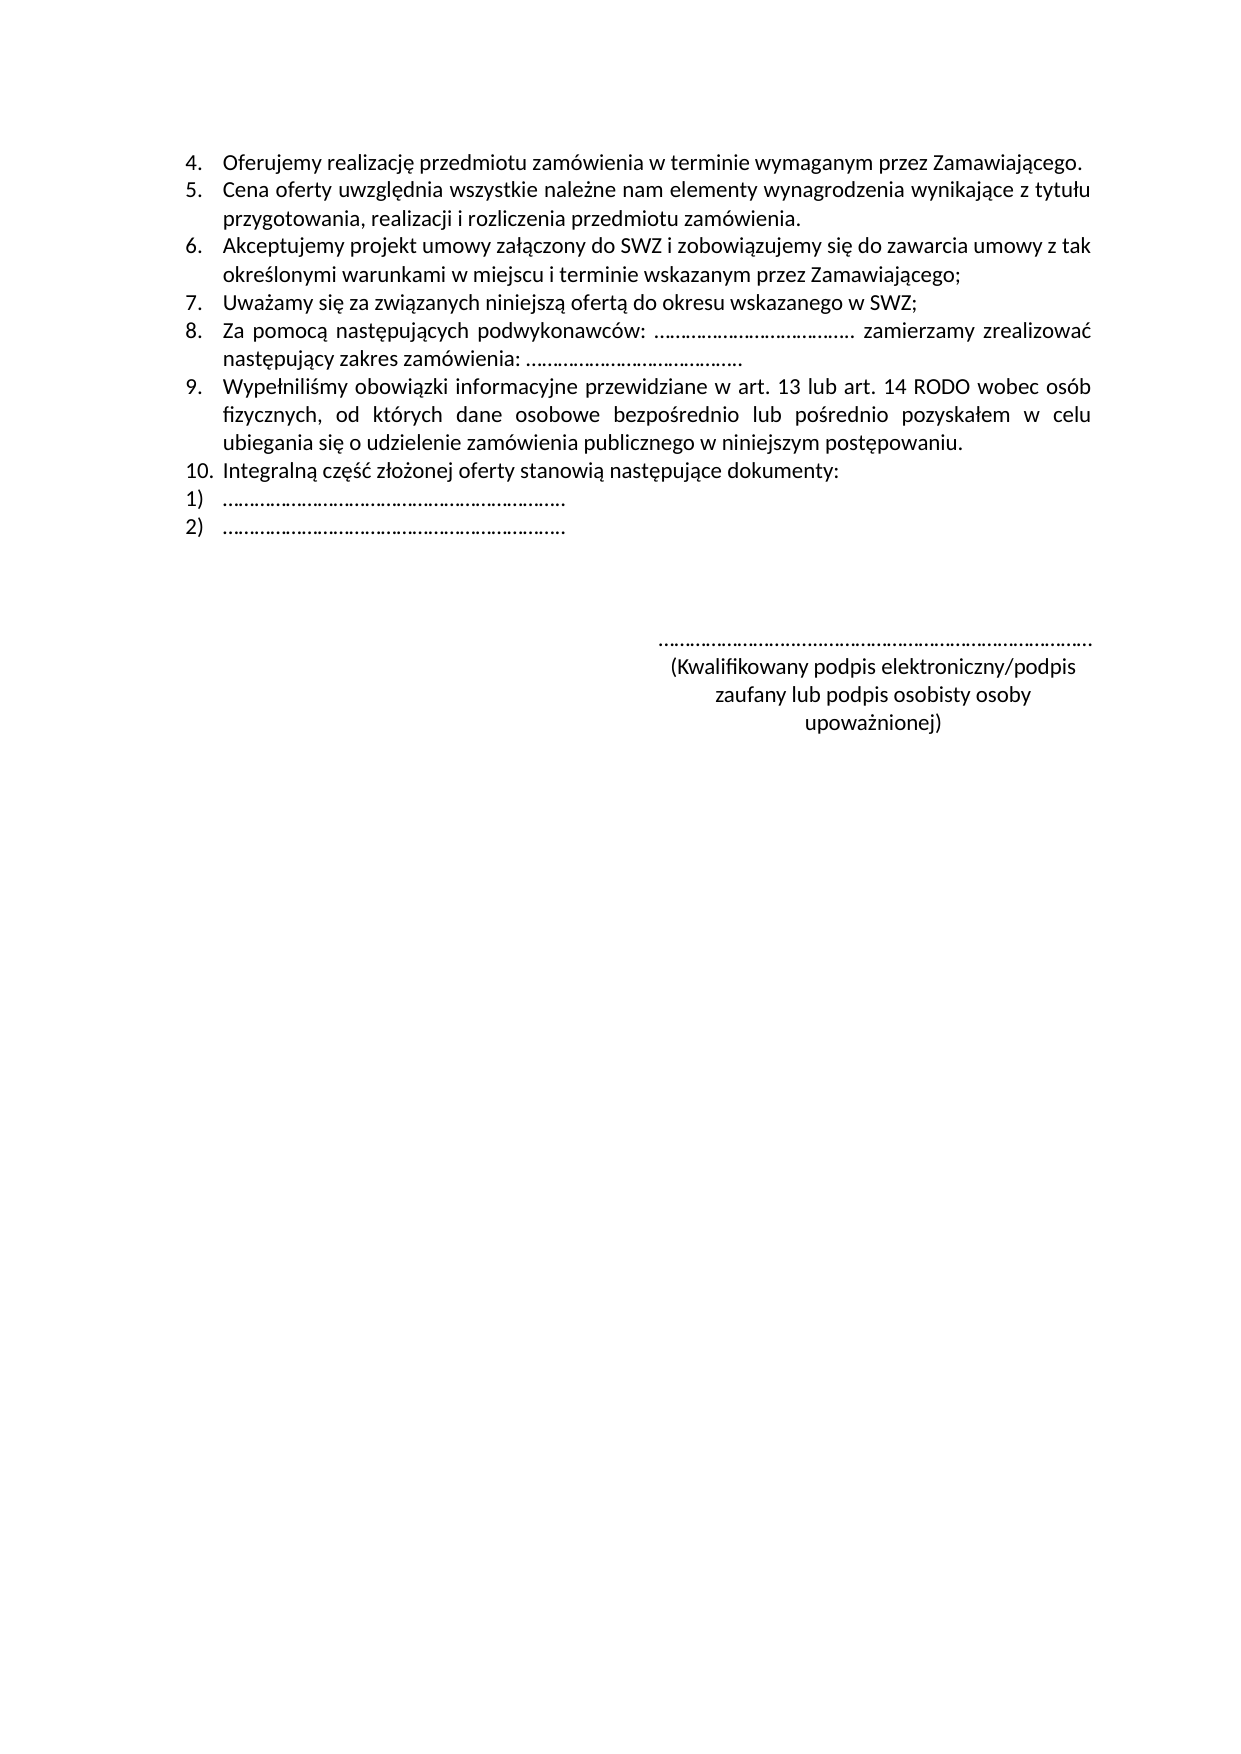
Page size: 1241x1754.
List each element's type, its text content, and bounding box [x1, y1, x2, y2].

list Uważamy się za związanych niniejszą ofertą do okresu wskazanego w SWZ; [185, 288, 1093, 316]
list Wypełniliśmy obowiązki informacyjne przewidziane w art. 13 lub art. 14 RODO wobec osób fizycznych, od których dane osobowe bezpośrednio lub pośrednio pozyskałem w celu ubiegania się o udzielenie zamówienia publicznego w niniejszym postępowaniu. [185, 372, 1093, 456]
list Oferujemy realizację przedmiotu zamówienia w terminie wymaganym przez Zamawiającego. [185, 148, 1093, 176]
list Cena oferty uwzględnia wszystkie należne nam elementy wynagrodzenia wynikające z tytułu przygotowania, realizacji i rozliczenia przedmiotu zamówienia. [185, 176, 1093, 232]
list ……………………………………………………….. [185, 512, 1093, 540]
text (Kwalifikowany podpis elektroniczny/podpis zaufany lub podpis osobisty osoby upoważnionej) [654, 652, 1093, 736]
text ……………………..…..…………………………………………… [654, 624, 1093, 652]
list Za pomocą następujących podwykonawców: ……………………………….. zamierzamy zrealizować następujący zakres zamówienia: ………………………………….. [185, 316, 1093, 372]
list Akceptujemy projekt umowy załączony do SWZ i zobowiązujemy się do zawarcia umowy z tak określonymi warunkami w miejscu i terminie wskazanym przez Zamawiającego; [185, 232, 1093, 288]
list ……………………………………………………….. [185, 484, 1093, 512]
list Integralną część złożonej oferty stanowią następujące dokumenty: [185, 456, 1093, 484]
